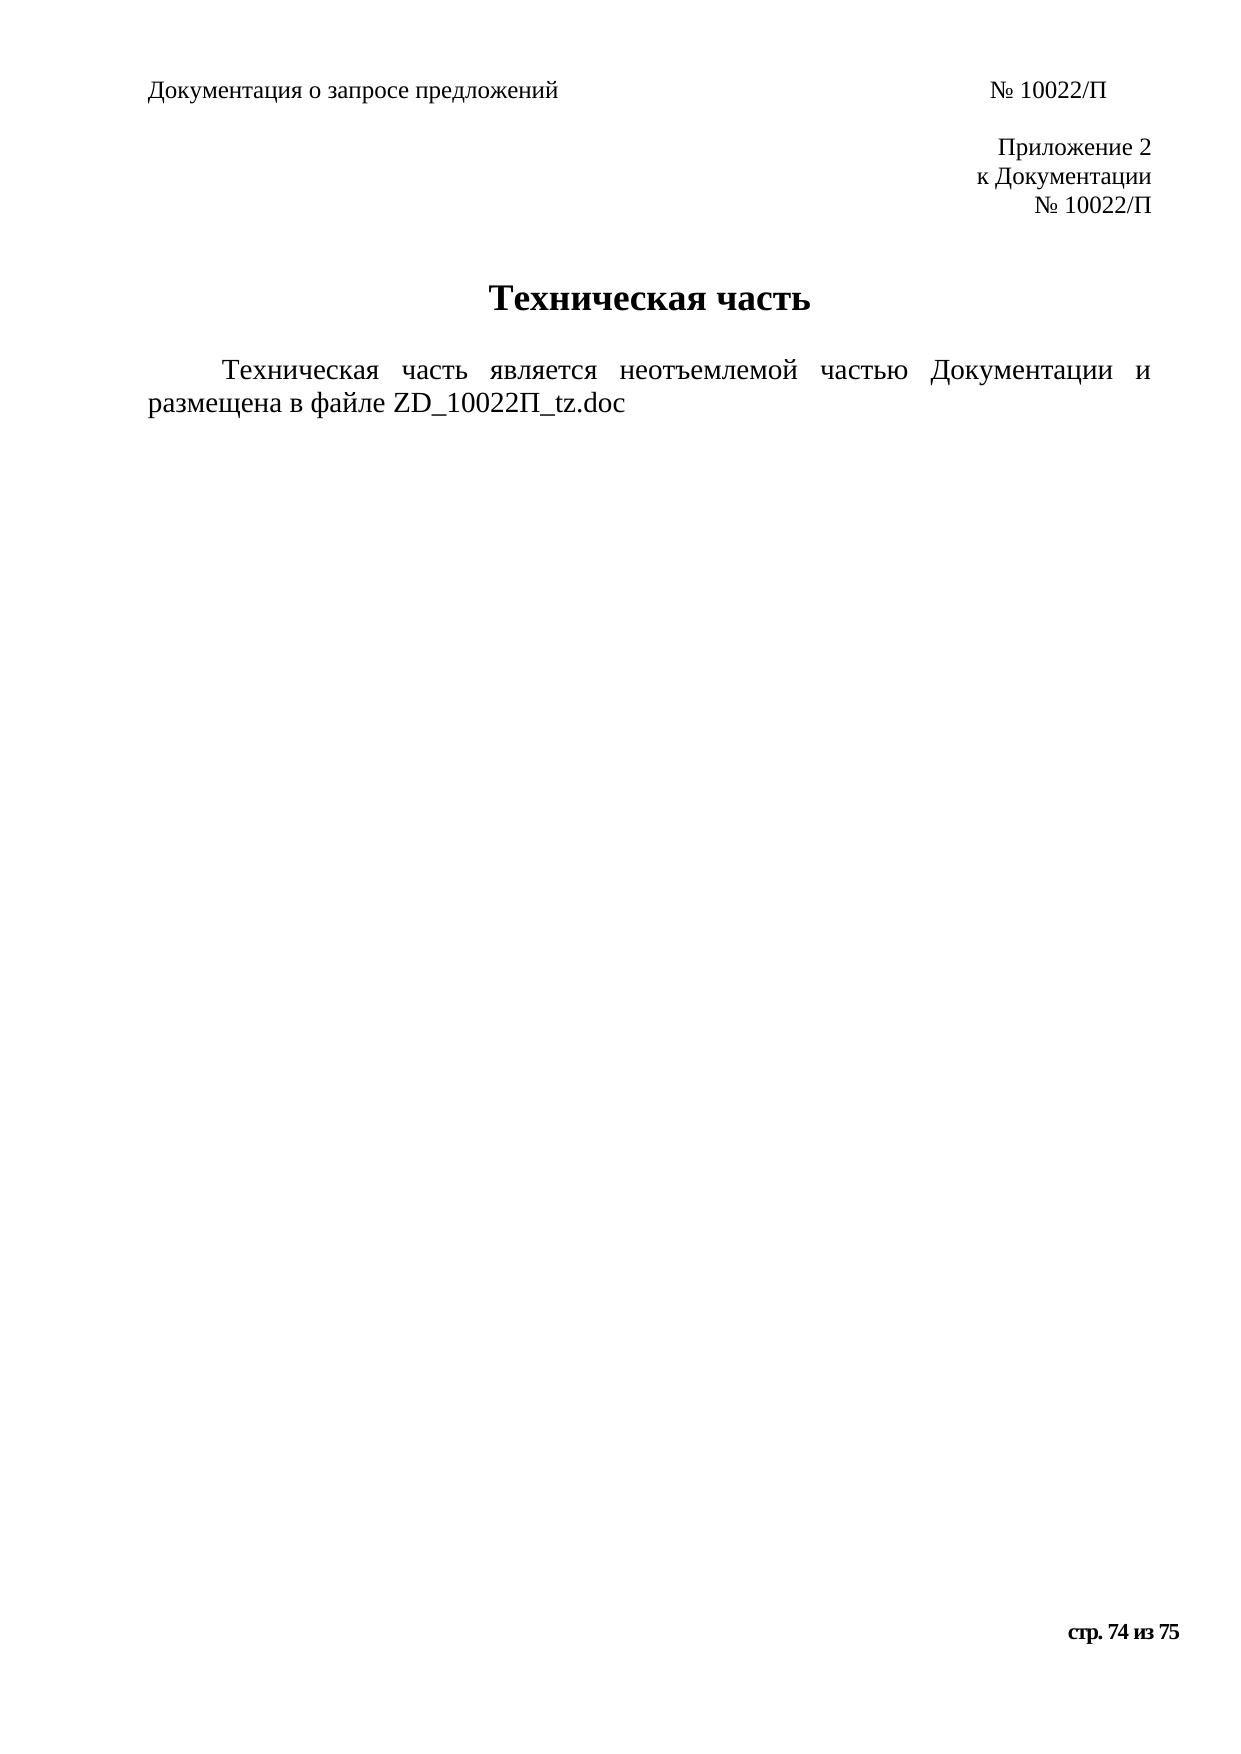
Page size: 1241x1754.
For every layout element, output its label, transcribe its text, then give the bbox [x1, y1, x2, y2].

text Техническая часть является неотъемлемой частью Документации и размещена в файле ZD_10022П_tz.doc [148, 352, 1152, 419]
subtitle Приложение 2 [148, 132, 1152, 161]
text Техническая часть [148, 275, 1152, 318]
list к Документации № 10022/П [223, 161, 1152, 219]
